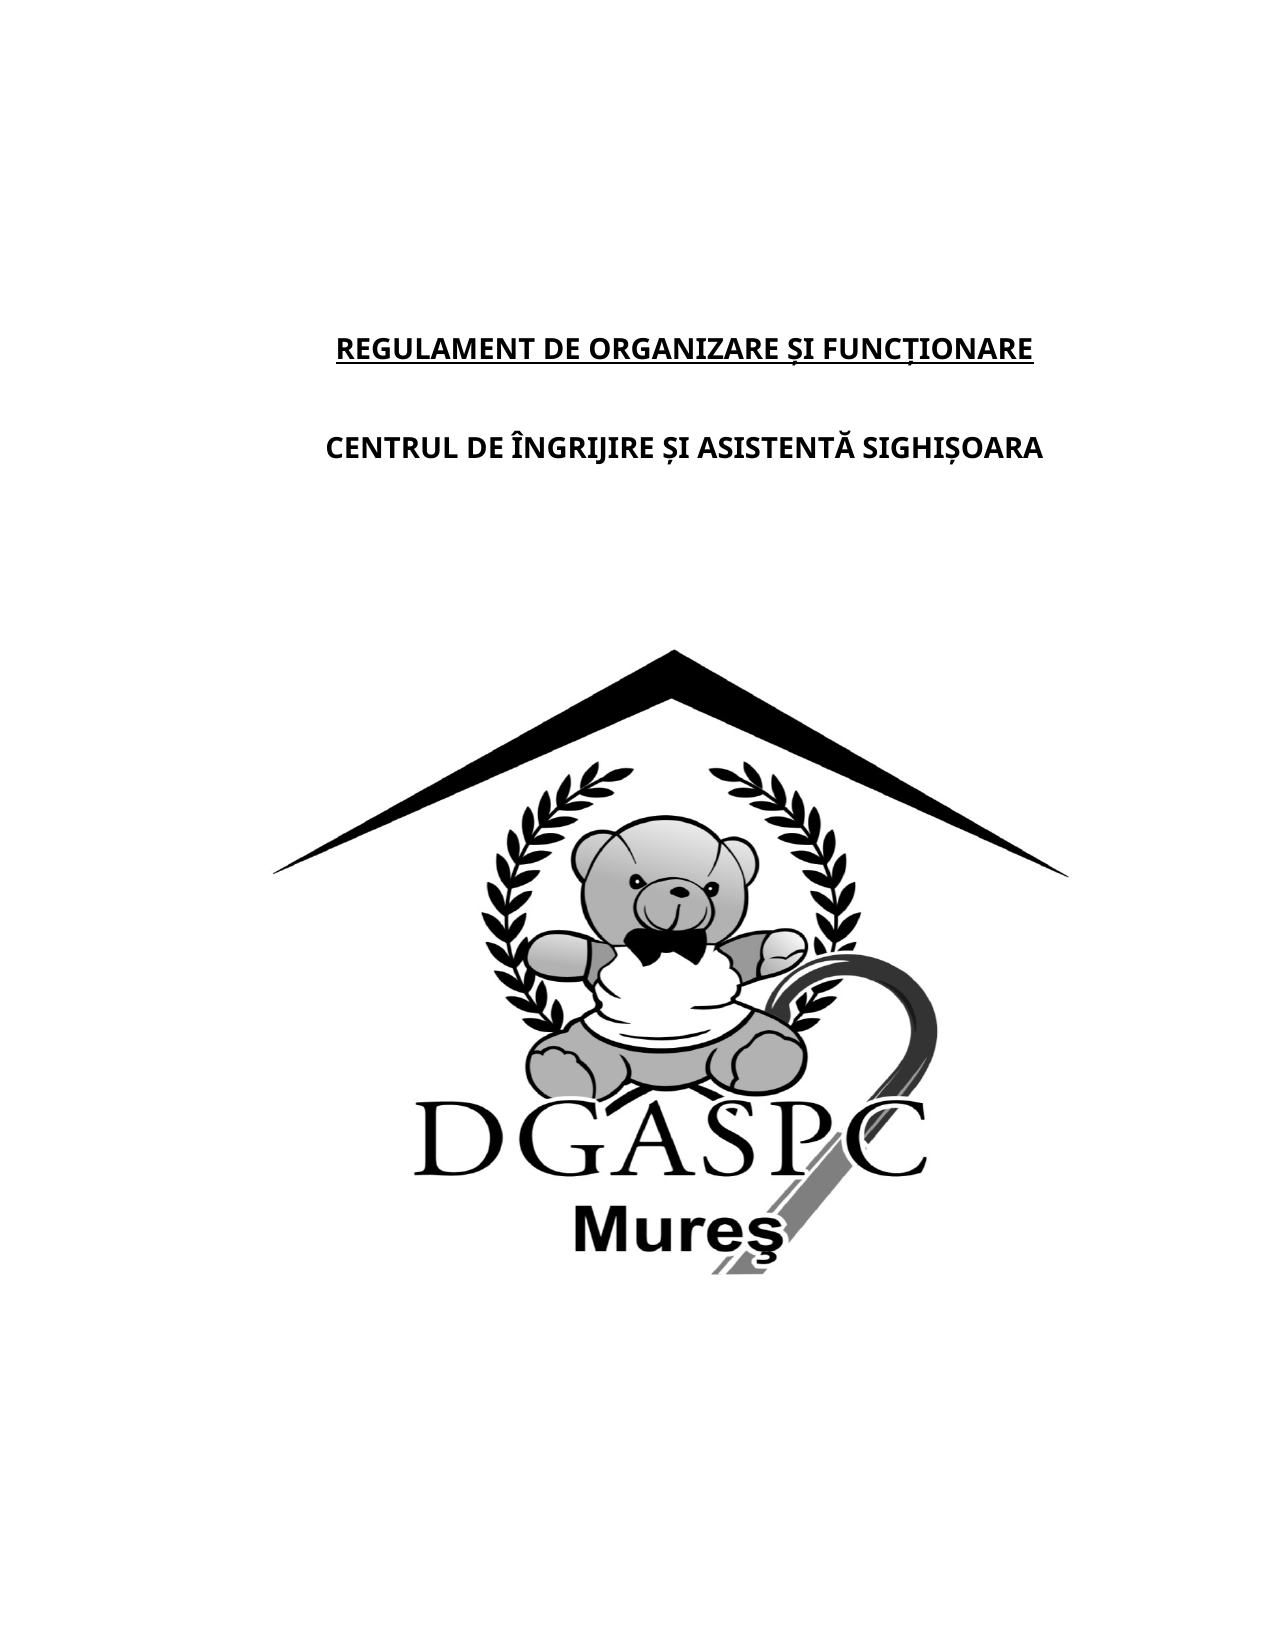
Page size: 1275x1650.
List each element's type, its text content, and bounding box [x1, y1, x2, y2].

text REGULAMENT DE ORGANIZARE ŞI FUNCŢIONARE [187, 328, 1181, 368]
picture [187, 623, 1144, 1335]
text CENTRUL DE ÎNGRIJIRE ŞI ASISTENTĂ SIGHIŞOARA [187, 428, 1181, 467]
